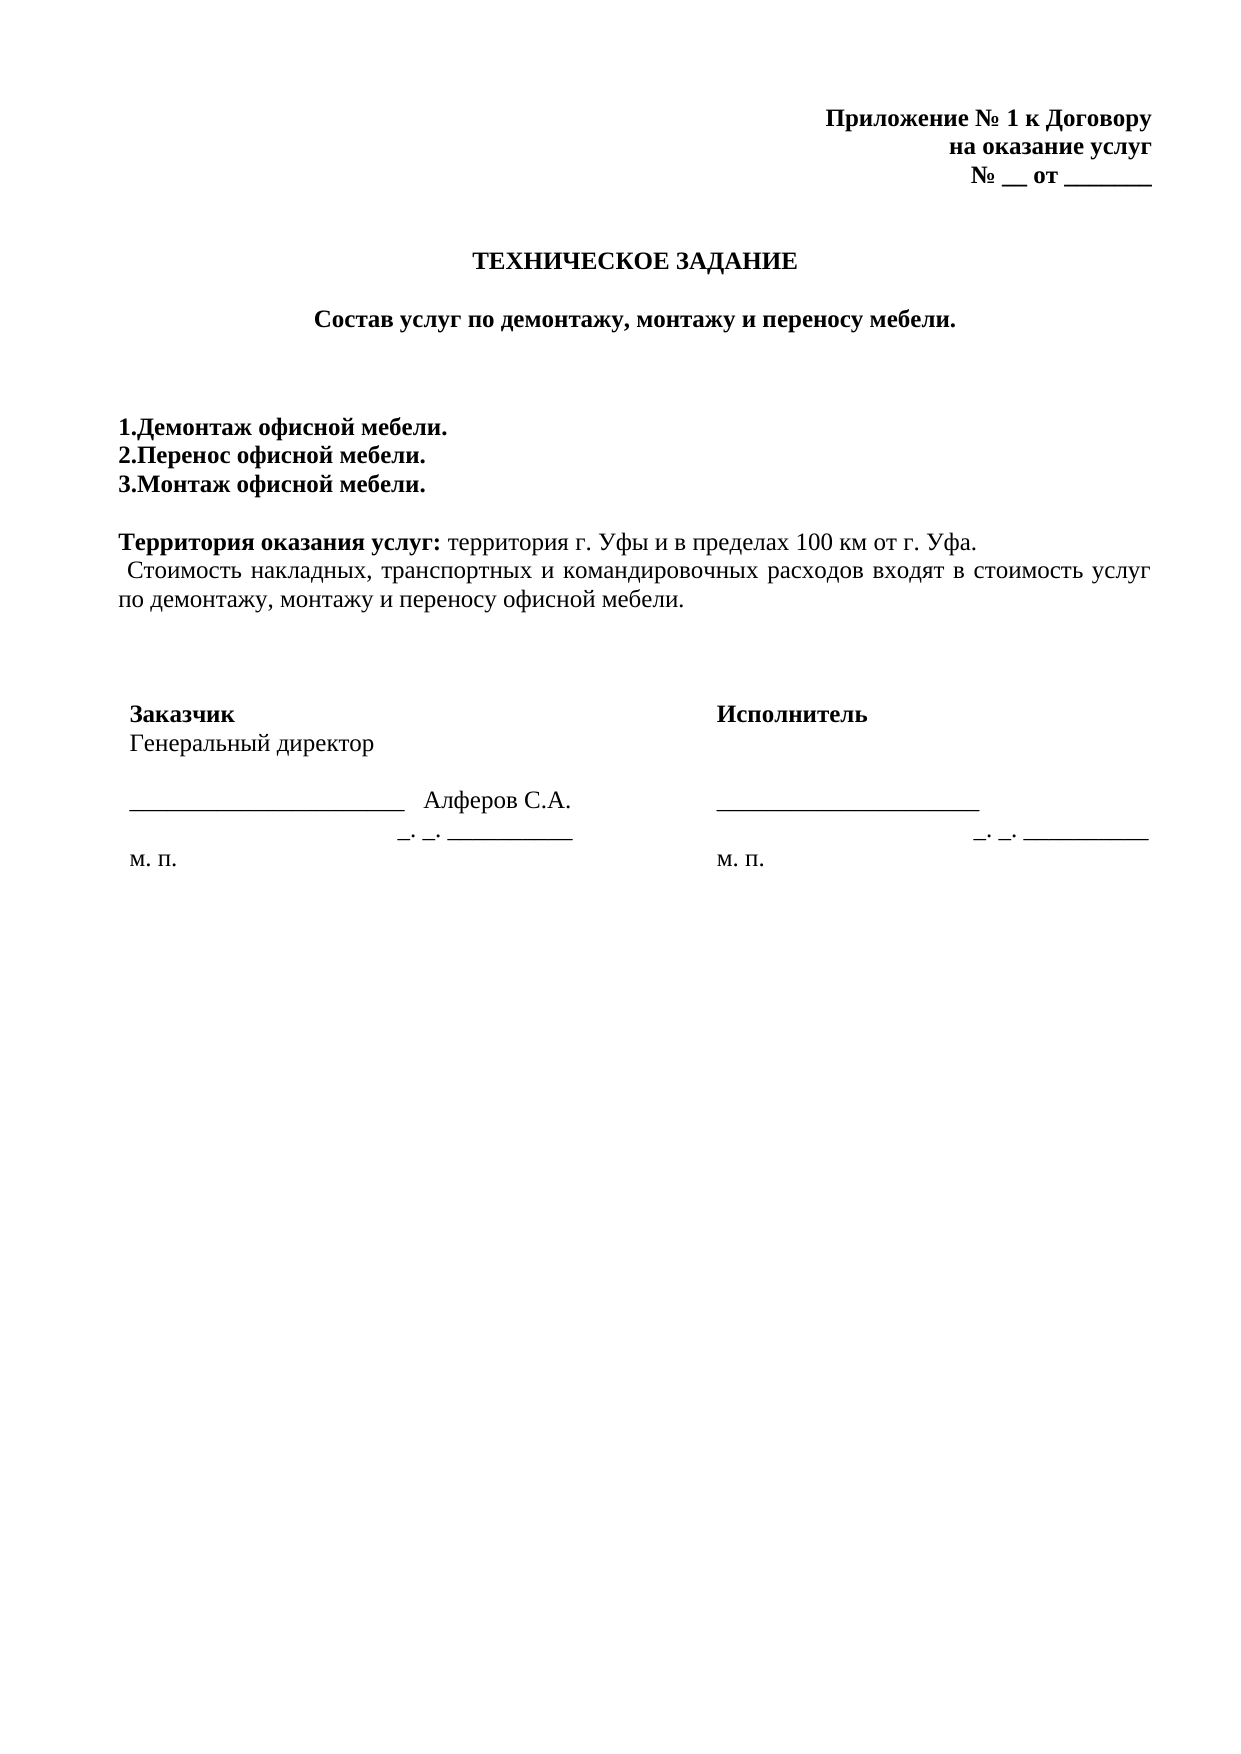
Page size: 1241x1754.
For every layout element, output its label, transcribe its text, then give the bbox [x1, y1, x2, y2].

text Состав услуг по демонтажу, монтажу и переносу мебели. [118, 304, 1152, 333]
table_header Исполнитель [705, 699, 1196, 728]
text ТЕХНИЧЕСКОЕ ЗАДАНИЕ [118, 246, 1152, 275]
table_cell Генеральный директор ______________________ Алферов С.А. _. _. __________ м. п. [118, 728, 705, 872]
text Территория оказания услуг: территория г. Уфы и в пределах 100 км от г. Уфа. [118, 527, 1152, 555]
table_cell _____________________ _. _. __________ м. п. [705, 728, 1196, 872]
list 1.Демонтаж офисной мебели. [118, 412, 1152, 440]
text на оказание услуг [118, 131, 1152, 160]
list 3.Монтаж офисной мебели. [118, 469, 1152, 498]
text Стоимость накладных, транспортных и командировочных расходов входят в стоимость услуг по демонтажу, монтажу и переносу офисной мебели. [118, 555, 1152, 613]
text Приложение № 1 к Договору [118, 103, 1152, 131]
list 2.Перенос офисной мебели. [118, 440, 1152, 469]
text № __ от _______ [118, 160, 1152, 189]
table_header Заказчик [118, 699, 705, 728]
